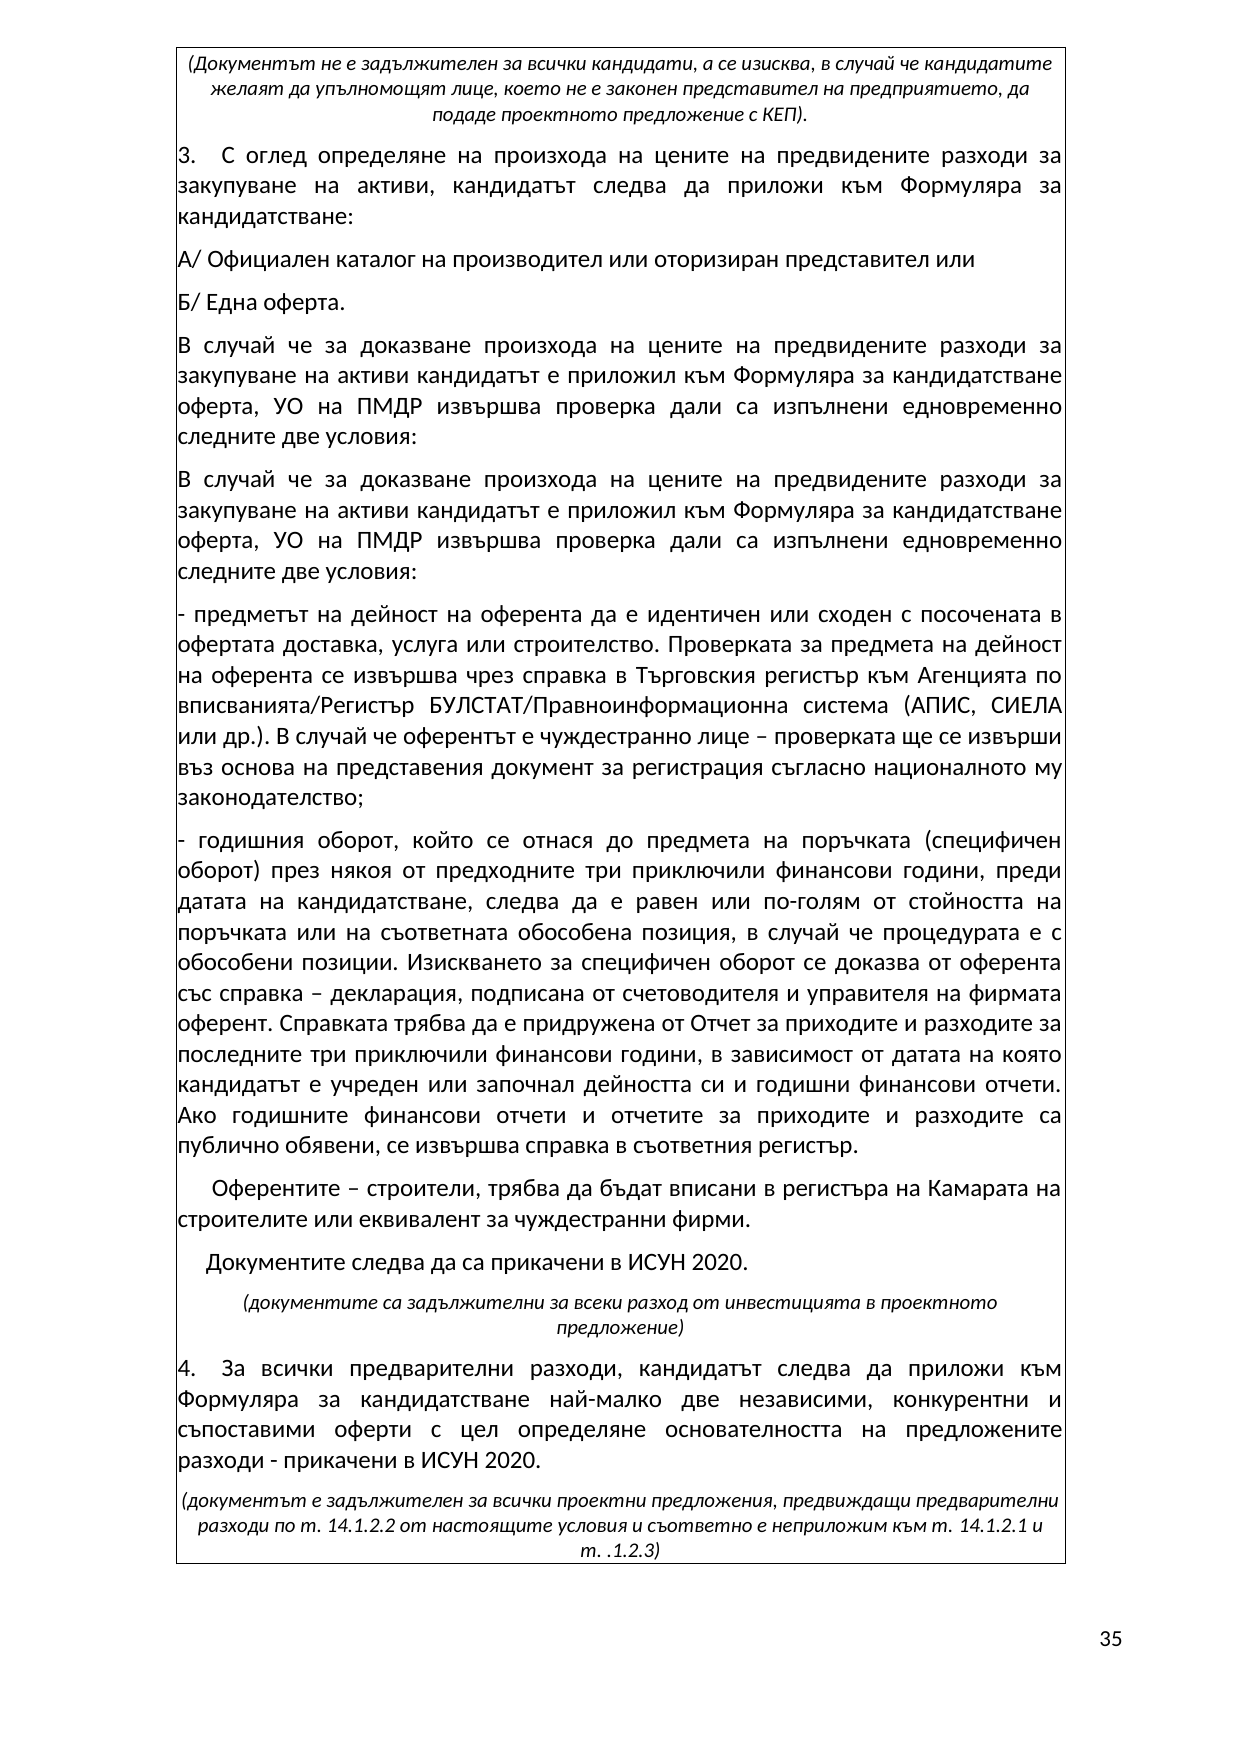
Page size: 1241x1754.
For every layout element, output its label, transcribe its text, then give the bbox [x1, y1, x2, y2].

text - предметът на дейност на оферента да е идентичен или сходен с посочената в офертата доставка, услуга или строителство. Проверката за предмета на дейност на оферента се извършва чрез справка в Търговския регистър към Агенцията по вписванията/Регистър БУЛСТАТ/Правноинформационна система (АПИС, СИЕЛА или др.). В случай че оферентът е чуждестранно лице – проверката ще се извърши въз основа на представения документ за регистрация съгласно националното му законодателство; [177, 595, 1065, 812]
text Б/ Една оферта. [177, 283, 1065, 316]
text Документите следва да са прикачени в ИСУН 2020. [177, 1243, 1065, 1276]
text (документът е задължителен за всички проектни предложения, предвиждащи предварителни разходи по т. 14.1.2.2 от настоящите условия и съответно е неприложим към т. 14.1.2.1 и т. .1.2.3) [177, 1484, 1065, 1563]
list С оглед определяне на произхода на цените на предвидените разходи за закупуване на активи, кандидатът следва да приложи към Формуляра за кандидатстване: [177, 136, 1065, 230]
text В случай че за доказване произхода на цените на предвидените разходи за закупуване на активи кандидатът е приложил към Формуляра за кандидатстване оферта, УО на ПМДР извършва проверка дали са изпълнени едновременно следните две условия: [177, 460, 1065, 586]
list За всички предварителни разходи, кандидатът следва да приложи към Формуляра за кандидатстване най-малко две независими, конкурентни и съпоставими оферти с цел определяне основателността на предложените разходи - прикачени в ИСУН 2020. [177, 1349, 1065, 1474]
text (документите са задължителни за всеки разход от инвестицията в проектното предложение) [177, 1286, 1065, 1340]
text (Документът не е задължителен за всички кандидати, а се изисква, в случай че кандидатите желаят да упълномощят лице, което не е законен представител на предприятието, да подаде проектното предложение с КЕП). [177, 48, 1065, 126]
text В случай че за доказване произхода на цените на предвидените разходи за закупуване на активи кандидатът е приложил към Формуляра за кандидатстване оферта, УО на ПМДР извършва проверка дали са изпълнени едновременно следните две условия: [177, 326, 1065, 451]
text Оферентите – строители, трябва да бъдат вписани в регистъра на Камарата на строителите или еквивалент за чуждестранни фирми. [177, 1169, 1065, 1233]
text - годишния оборот, който се отнася до предмета на поръчката (специфичен оборот) през някоя от предходните три приключили финансови години, преди датата на кандидатстване, следва да е равен или по-голям от стойността на поръчката или на съответната обособена позиция, в случай че процедурата е с обособени позиции. Изискването за специфичен оборот се доказва от оферента със справка – декларация, подписана от счетоводителя и управителя на фирмата оферент. Справката трябва да е придружена от Отчет за приходите и разходите за последните три приключили финансови години, в зависимост от датата на която кандидатът е учреден или започнал дейността си и годишни финансови отчети. Ако годишните финансови отчети и отчетите за приходите и разходите са публично обявени, се извършва справка в съответния регистър. [177, 821, 1065, 1160]
text А/ Официален каталог на производител или оторизиран представител или [177, 240, 1065, 273]
